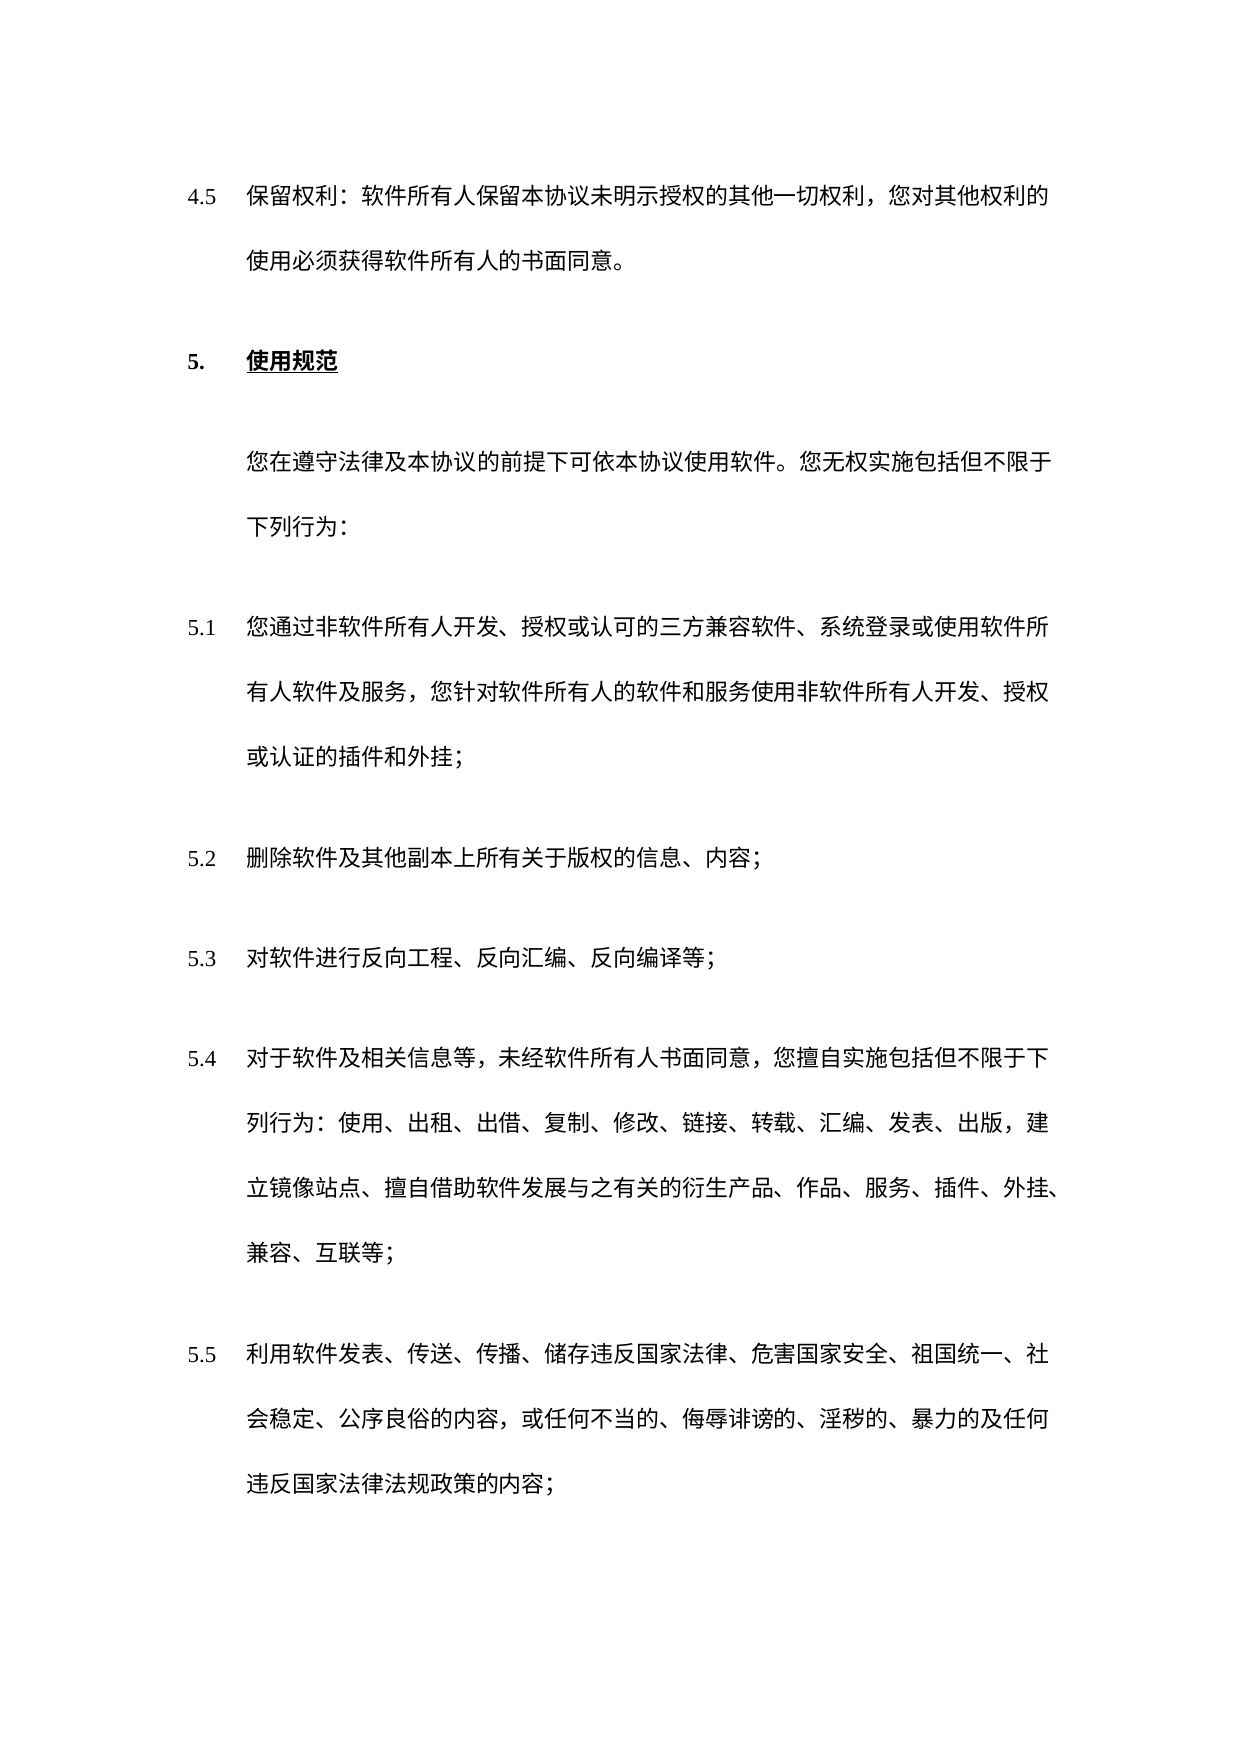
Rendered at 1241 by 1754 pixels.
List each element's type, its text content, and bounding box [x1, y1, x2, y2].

text 您在遵守法律及本协议的前提下可依本协议使用软件。您无权实施包括但不限于下列行为： [247, 428, 1053, 558]
text 对软件进行反向工程、反向汇编、反向编译等； [187, 924, 1053, 989]
text 删除软件及其他副本上所有关于版权的信息、内容； [187, 824, 1053, 889]
text 保留权利：软件所有人保留本协议未明示授权的其他一切权利，您对其他权利的使用必须获得软件所有人的书面同意。 [187, 162, 1053, 292]
text 使用规范 [187, 327, 1053, 392]
text 您通过非软件所有人开发、授权或认可的三方兼容软件、系统登录或使用软件所有人软件及服务，您针对软件所有人的软件和服务使用非软件所有人开发、授权或认证的插件和外挂； [187, 593, 1053, 788]
text 对于软件及相关信息等，未经软件所有人书面同意，您擅自实施包括但不限于下列行为：使用、出租、出借、复制、修改、链接、转载、汇编、发表、出版，建立镜像站点、擅自借助软件发展与之有关的衍生产品、作品、服务、插件、外挂、兼容、互联等； [187, 1024, 1053, 1284]
text 利用软件发表、传送、传播、储存违反国家法律、危害国家安全、祖国统一、社会稳定、公序良俗的内容，或任何不当的、侮辱诽谤的、淫秽的、暴力的及任何违反国家法律法规政策的内容； [187, 1320, 1053, 1515]
